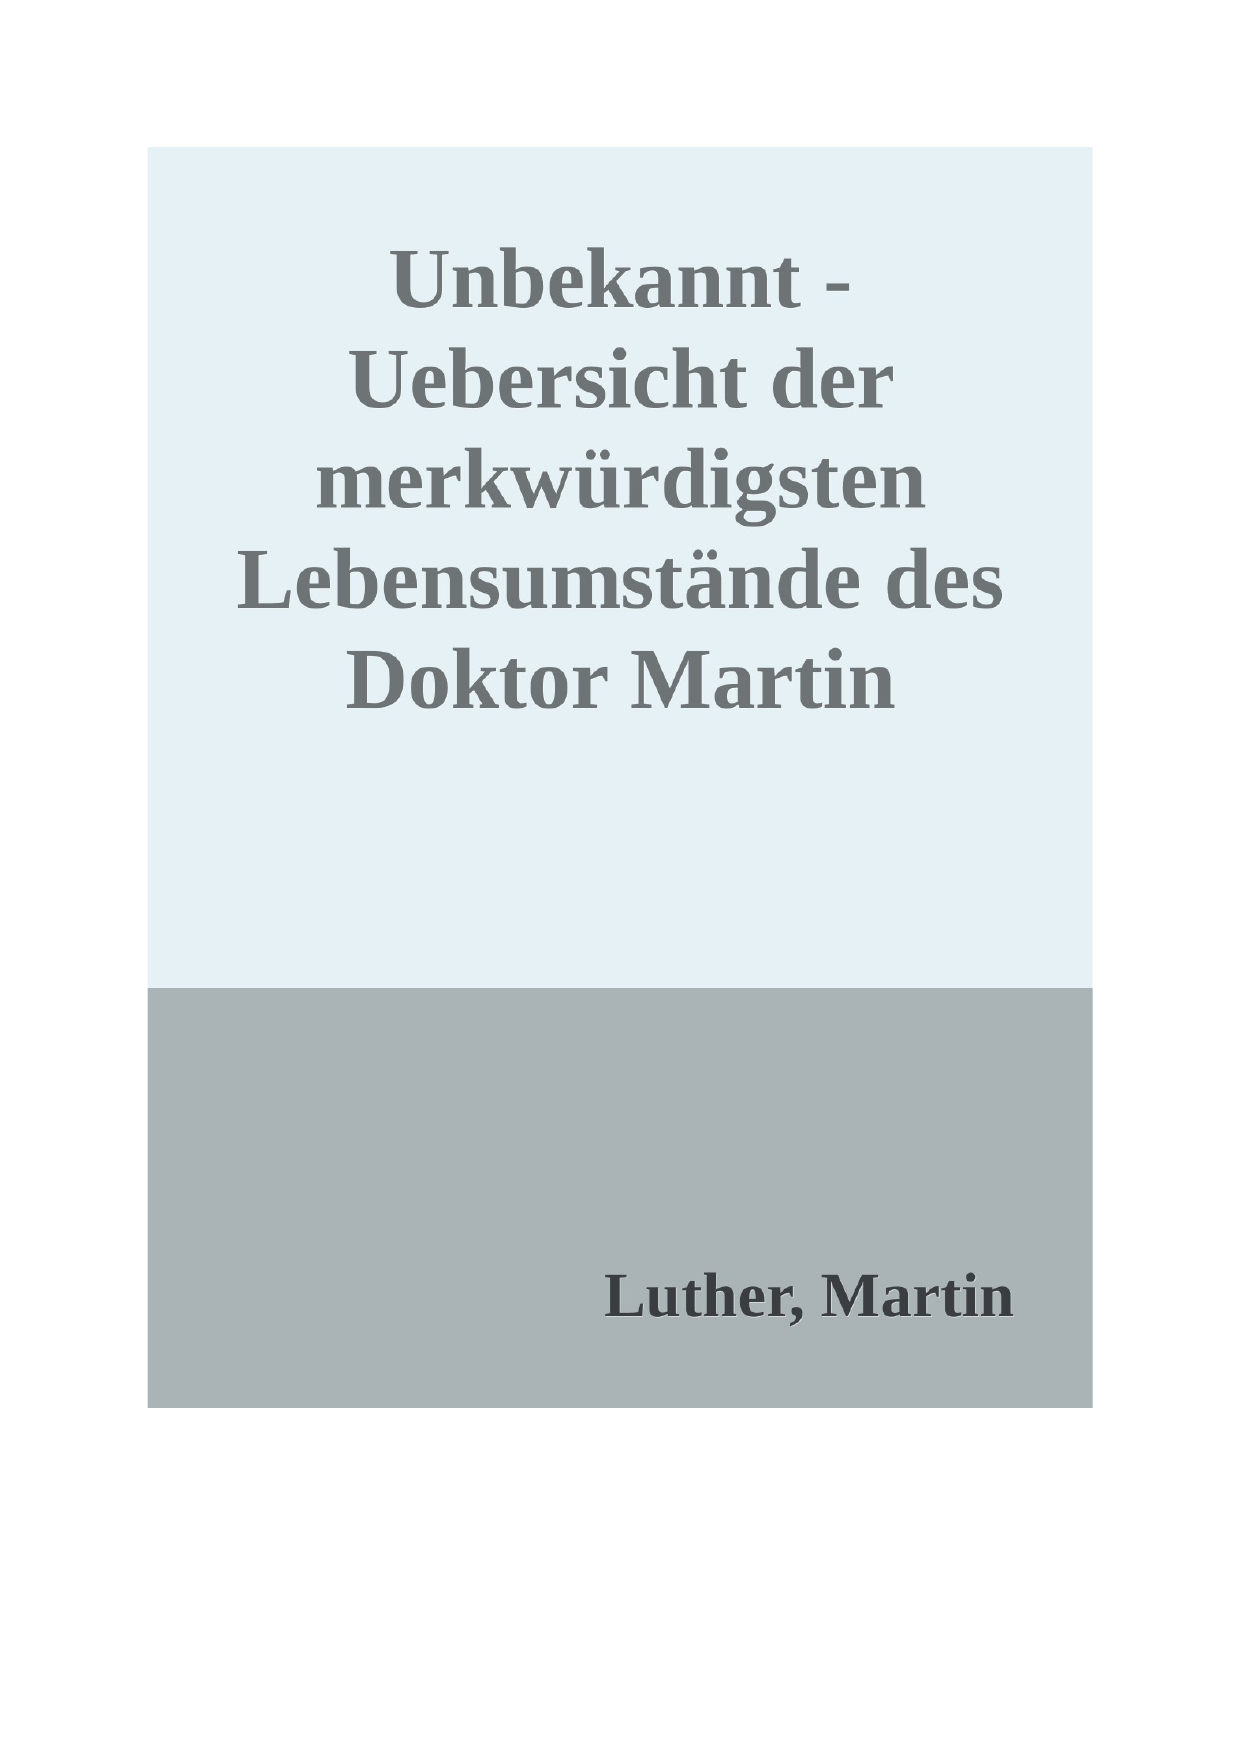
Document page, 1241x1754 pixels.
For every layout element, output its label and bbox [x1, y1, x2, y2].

picture [147, 147, 1093, 1408]
